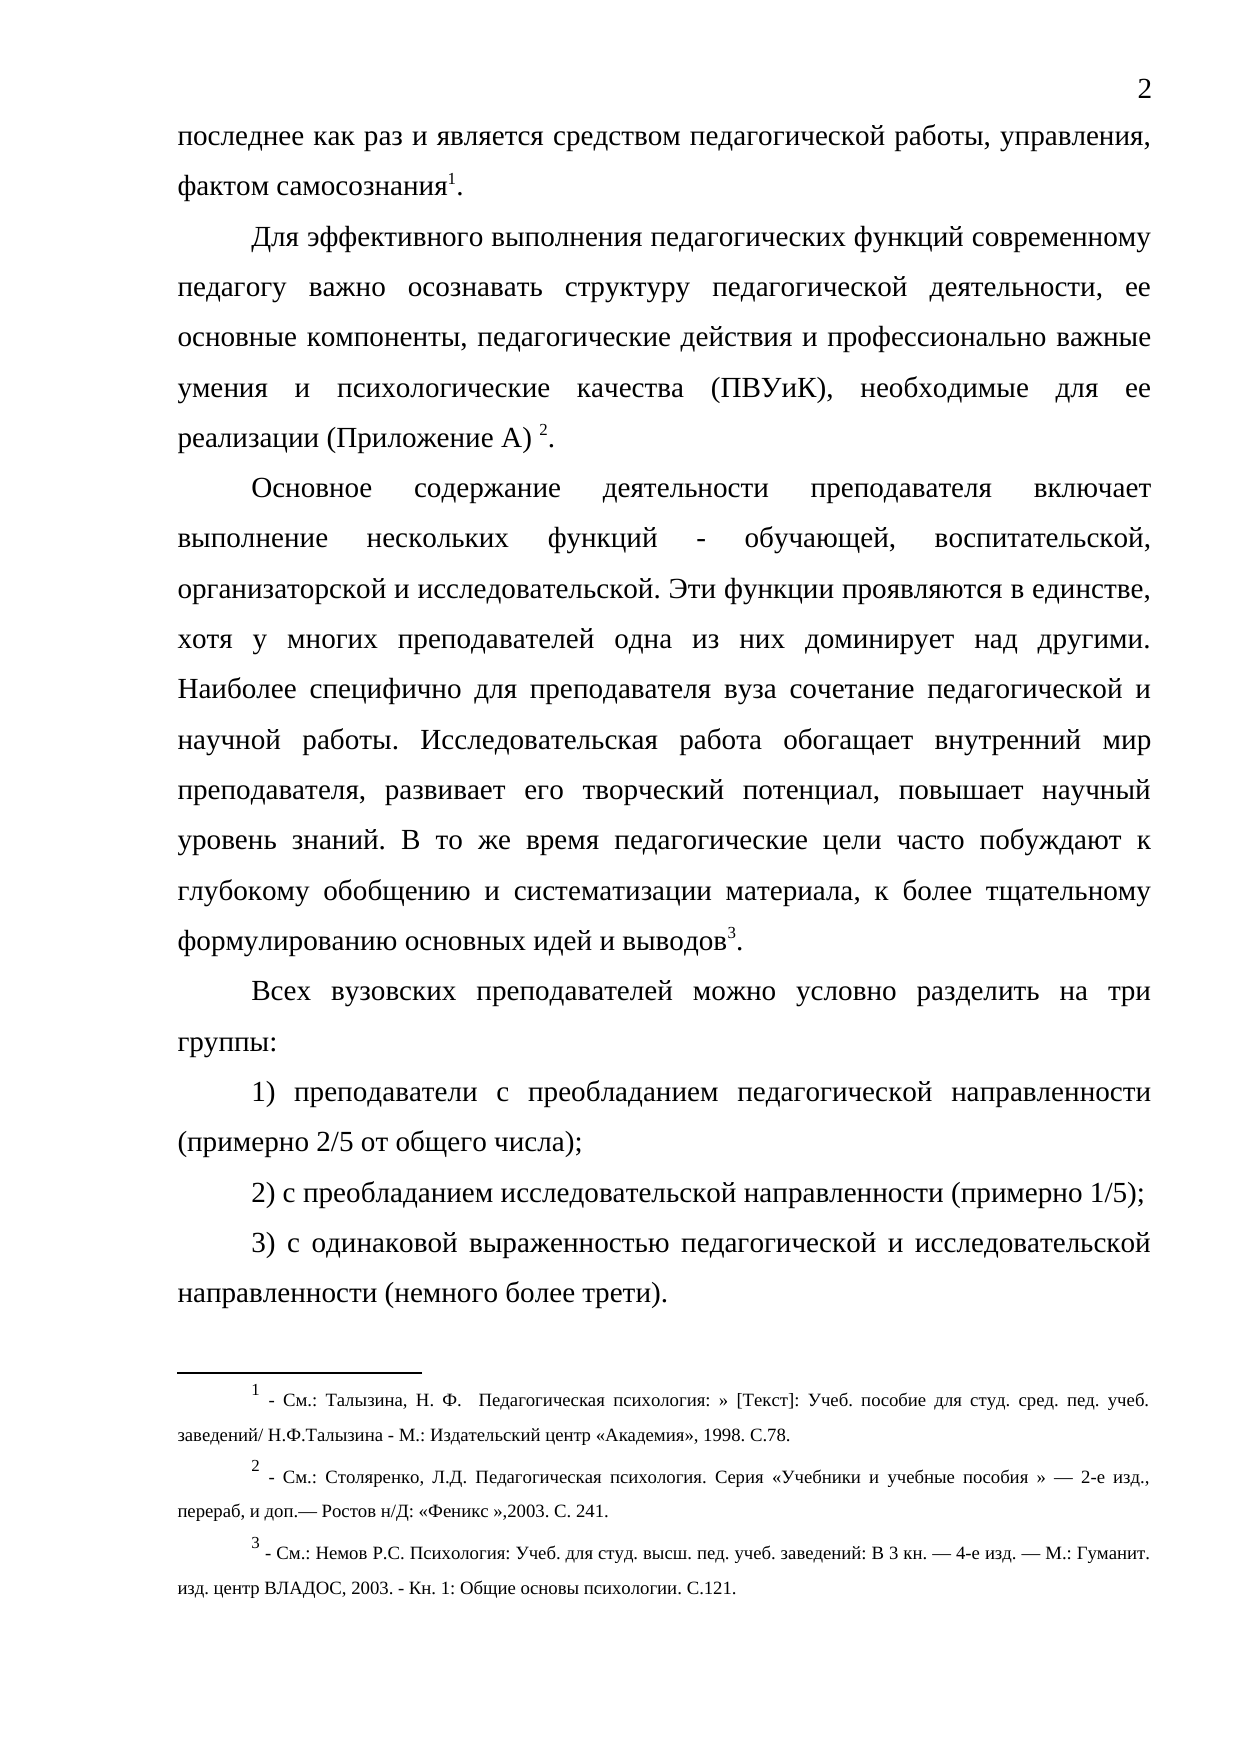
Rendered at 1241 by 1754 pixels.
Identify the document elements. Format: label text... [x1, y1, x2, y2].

text Всех вузовских преподавателей можно условно разделить на три группы: [177, 973, 1152, 1057]
text 2) с преобладанием исследовательской направленности (примерно 1/5); [177, 1175, 1152, 1208]
text 1) преподаватели с преобладанием педагогической направленности (примерно 2/5 от общего числа); [177, 1074, 1152, 1158]
text Для эффективного выполнения педагогических функций современному педагогу важно осознавать структуру педагогической деятельности, ее основные компоненты, педагогические действия и профессионально важные умения и психологические качества (ПВУиК), необходимые для ее реализации (Приложение А) . [177, 219, 1152, 453]
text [177, 118, 1152, 202]
text Основное содержание деятельности преподавателя включает выполнение нескольких функций - обучающей, воспитательской, организаторской и исследовательской. Эти функции проявляются в единстве, хотя у многих преподавателей одна из них доминирует над другими. Наиболее специфично для преподавателя вуза сочетание педагогической и научной работы. Исследовательская работа обогащает внутренний мир преподавателя, развивает его творческий потенциал, повышает научный уровень знаний. В то же время педагогические цели часто побуждают к глубокому обобщению и систематизации материала, к более тщательному формулированию основных идей и выводов. [177, 470, 1152, 957]
text 3) с одинаковой выраженностью педагогической и исследовательской направленности (немного более трети). [177, 1225, 1152, 1309]
